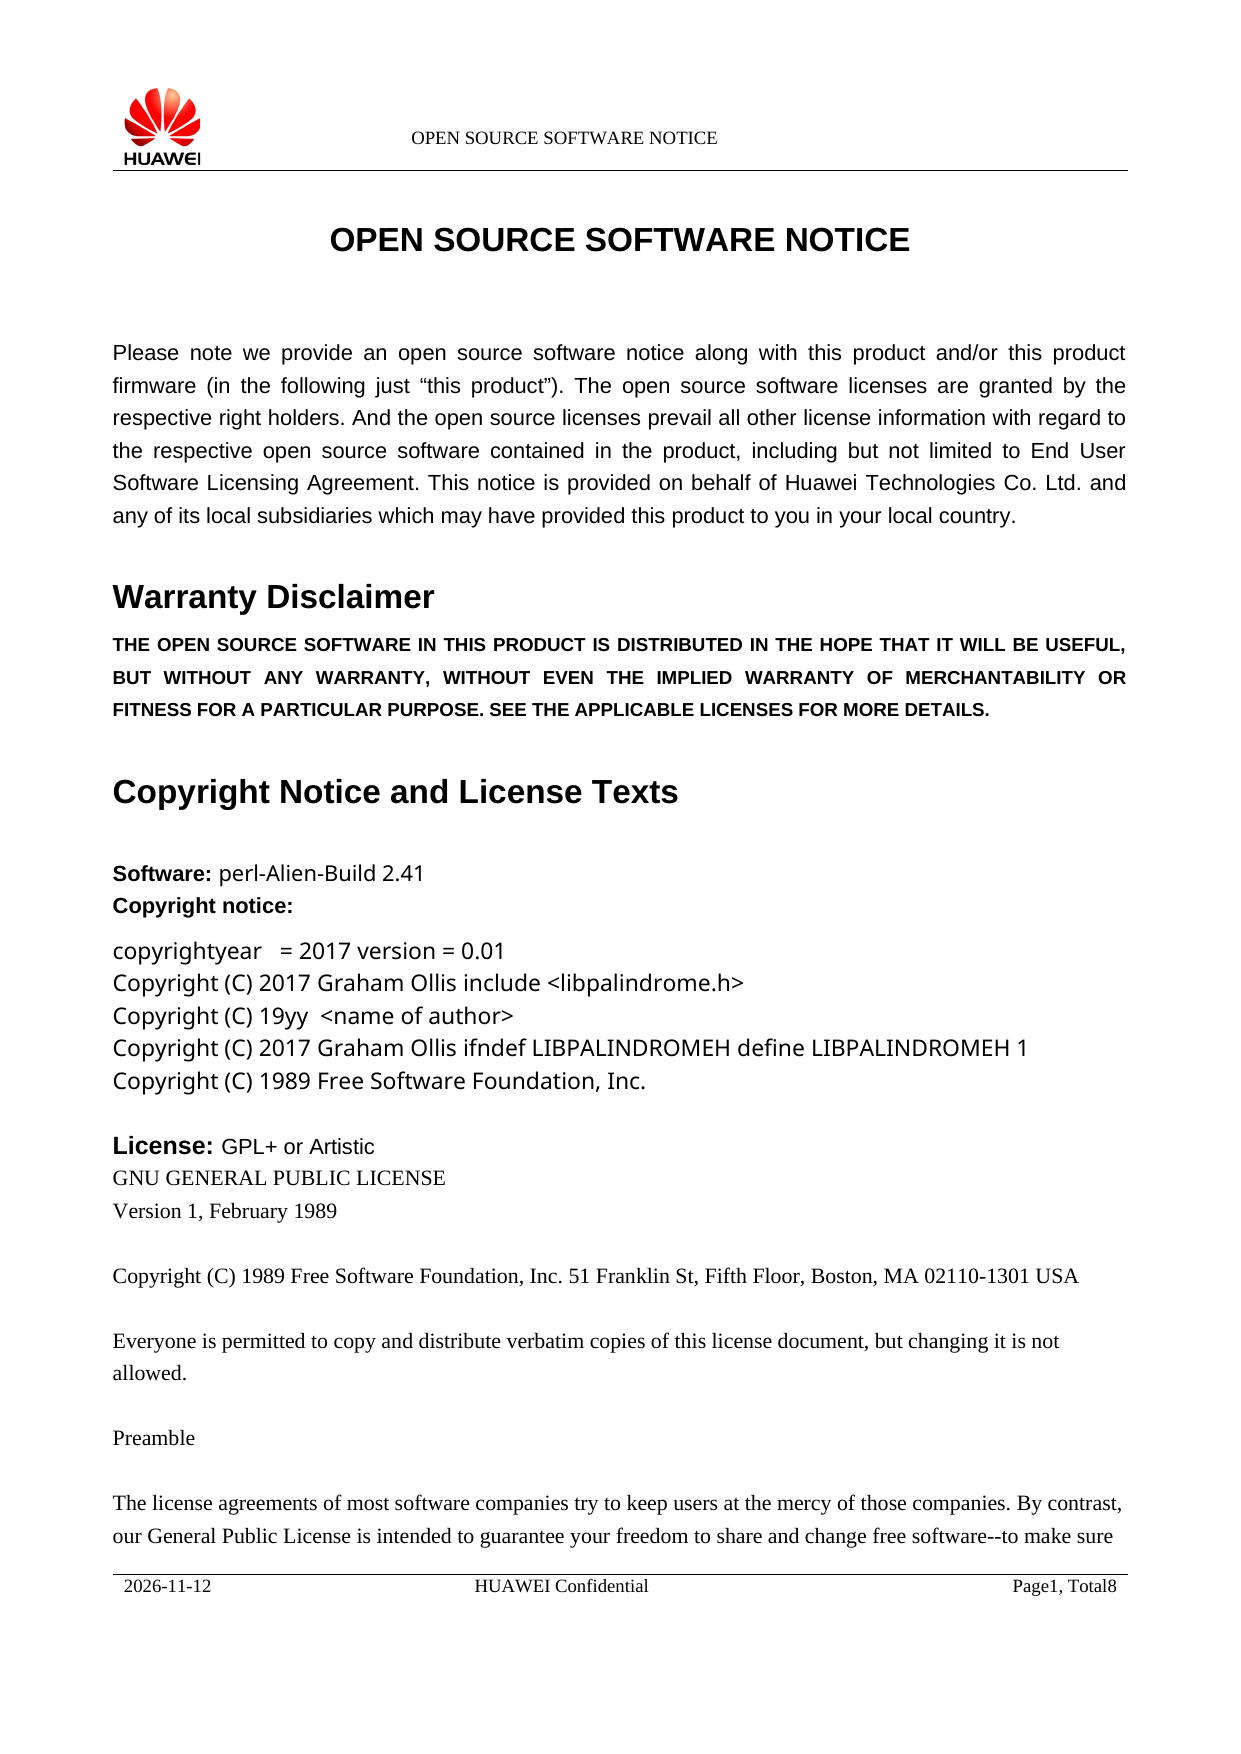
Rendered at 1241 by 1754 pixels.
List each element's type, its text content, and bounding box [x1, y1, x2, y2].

text Copyright notice: [112, 889, 1128, 921]
title Software: perl-Alien-Build 2.41 [112, 856, 1128, 889]
text Please note we provide an open source software notice along with this product and/or this product firmware (in the following just “this product”). The open source software licenses are granted by the respective right holders. And the open source licenses prevail all other license information with regard to the respective open source software contained in the product, including but not limited to End User Software Licensing Agreement. This notice is provided on behalf of Huawei Technologies Co. Ltd. and any of its local subsidiaries which may have provided this product to you in your local country. [112, 336, 1128, 531]
text Warranty Disclaimer [112, 564, 1128, 629]
text License: GPL+ or Artistic [112, 1129, 1128, 1161]
text OPEN SOURCE SOFTWARE NOTICE [112, 206, 1128, 271]
text The open source software in this product is distributed in the hope that it will be useful, but WITHOUT ANY WARRANTY, without even the implied warranty of MERCHANTABILITY or FITNESS FOR A PARTICULAR PURPOSE. See the applicable licenses for more details. [112, 629, 1128, 726]
text copyrightyear = 2017 version = 0.01 Copyright (C) 2017 Graham Ollis include <libpalindrome.h> Copyright (C) 19yy <name of author> Copyright (C) 2017 Graham Ollis ifndef LIBPALINDROMEH define LIBPALINDROMEH 1 Copyright (C) 1989 Free Software Foundation, Inc. [112, 934, 1128, 1129]
picture [124, 88, 201, 165]
text Copyright Notice and License Texts [112, 759, 1128, 824]
